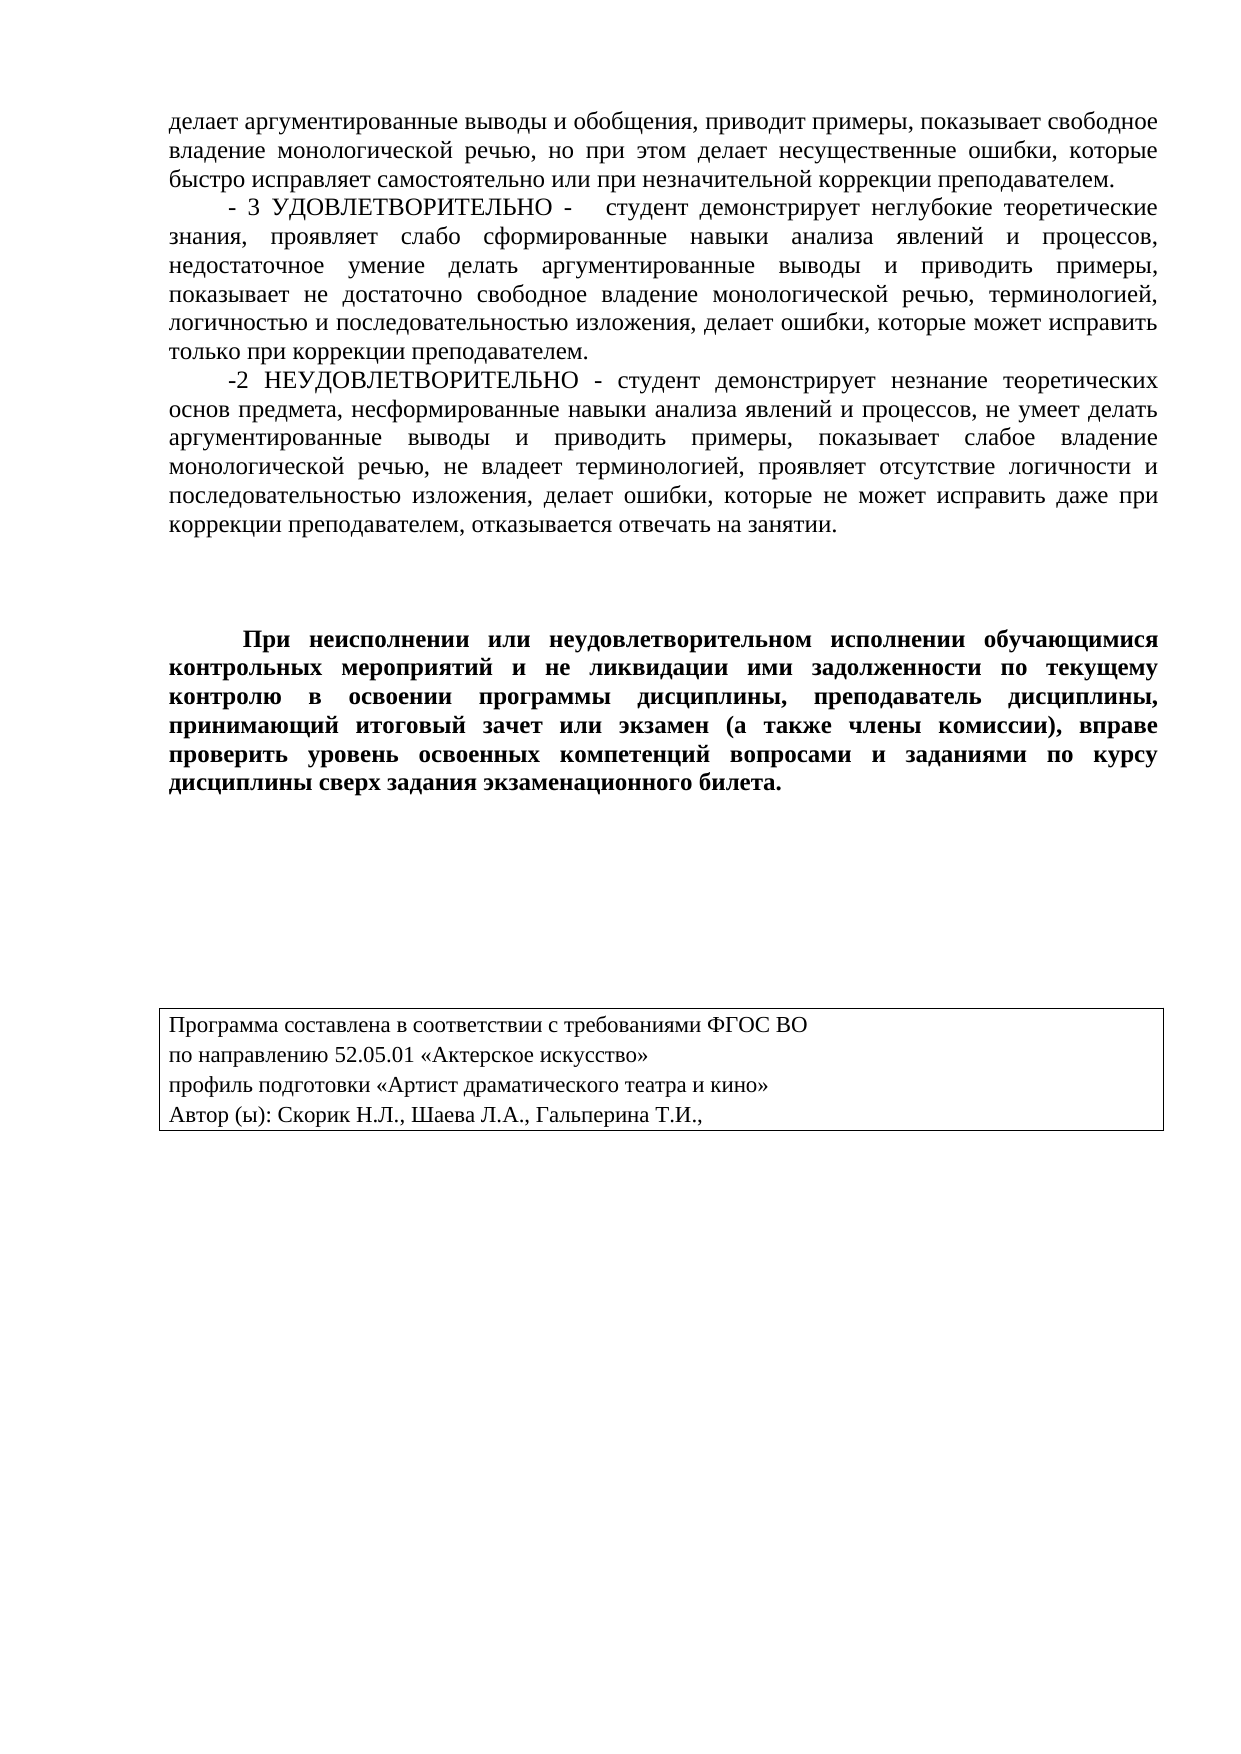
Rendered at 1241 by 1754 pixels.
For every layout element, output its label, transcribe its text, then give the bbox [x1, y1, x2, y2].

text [169, 106, 1159, 192]
text При неисполнении или неудовлетворительном исполнении обучающимися контрольных мероприятий и не ликвидации ими задолженности по текущему контролю в освоении программы дисциплины, преподаватель дисциплины, принимающий итоговый зачет или экзамен (а также члены комиссии), вправе проверить уровень освоенных компетенций вопросами и заданиями по курсу дисциплины сверх задания экзаменационного билета. [169, 624, 1159, 796]
text профиль подготовки «Артист драматического театра и кино» [160, 1068, 1163, 1097]
text Автор (ы): Скорик Н.Л., Шаева Л.А., Гальперина Т.И., [160, 1098, 1163, 1130]
text - 3 УДОВЛЕТВОРИТЕЛЬНО - студент демонстрирует неглубокие теоретические знания, проявляет слабо сформированные навыки анализа явлений и процессов, недостаточное умение делать аргументированные выводы и приводить примеры, показывает не достаточно свободное владение монологической речью, терминологией, логичностью и последовательностью изложения, делает ошибки, которые может исправить только при коррекции преподавателем. [169, 192, 1159, 365]
text по направлению 52.05.01 «Актерское искусство» [160, 1038, 1163, 1067]
text -2 НЕУДОВЛЕТВОРИТЕЛЬНО - студент демонстрирует незнание теоретических основ предмета, несформированные навыки анализа явлений и процессов, не умеет делать аргументированные выводы и приводить примеры, показывает слабое владение монологической речью, не владеет терминологией, проявляет отсутствие логичности и последовательностью изложения, делает ошибки, которые не может исправить даже при коррекции преподавателем, отказывается отвечать на занятии. [169, 365, 1159, 537]
text Программа составлена в соответствии с требованиями ФГОС ВО [160, 1009, 1163, 1037]
